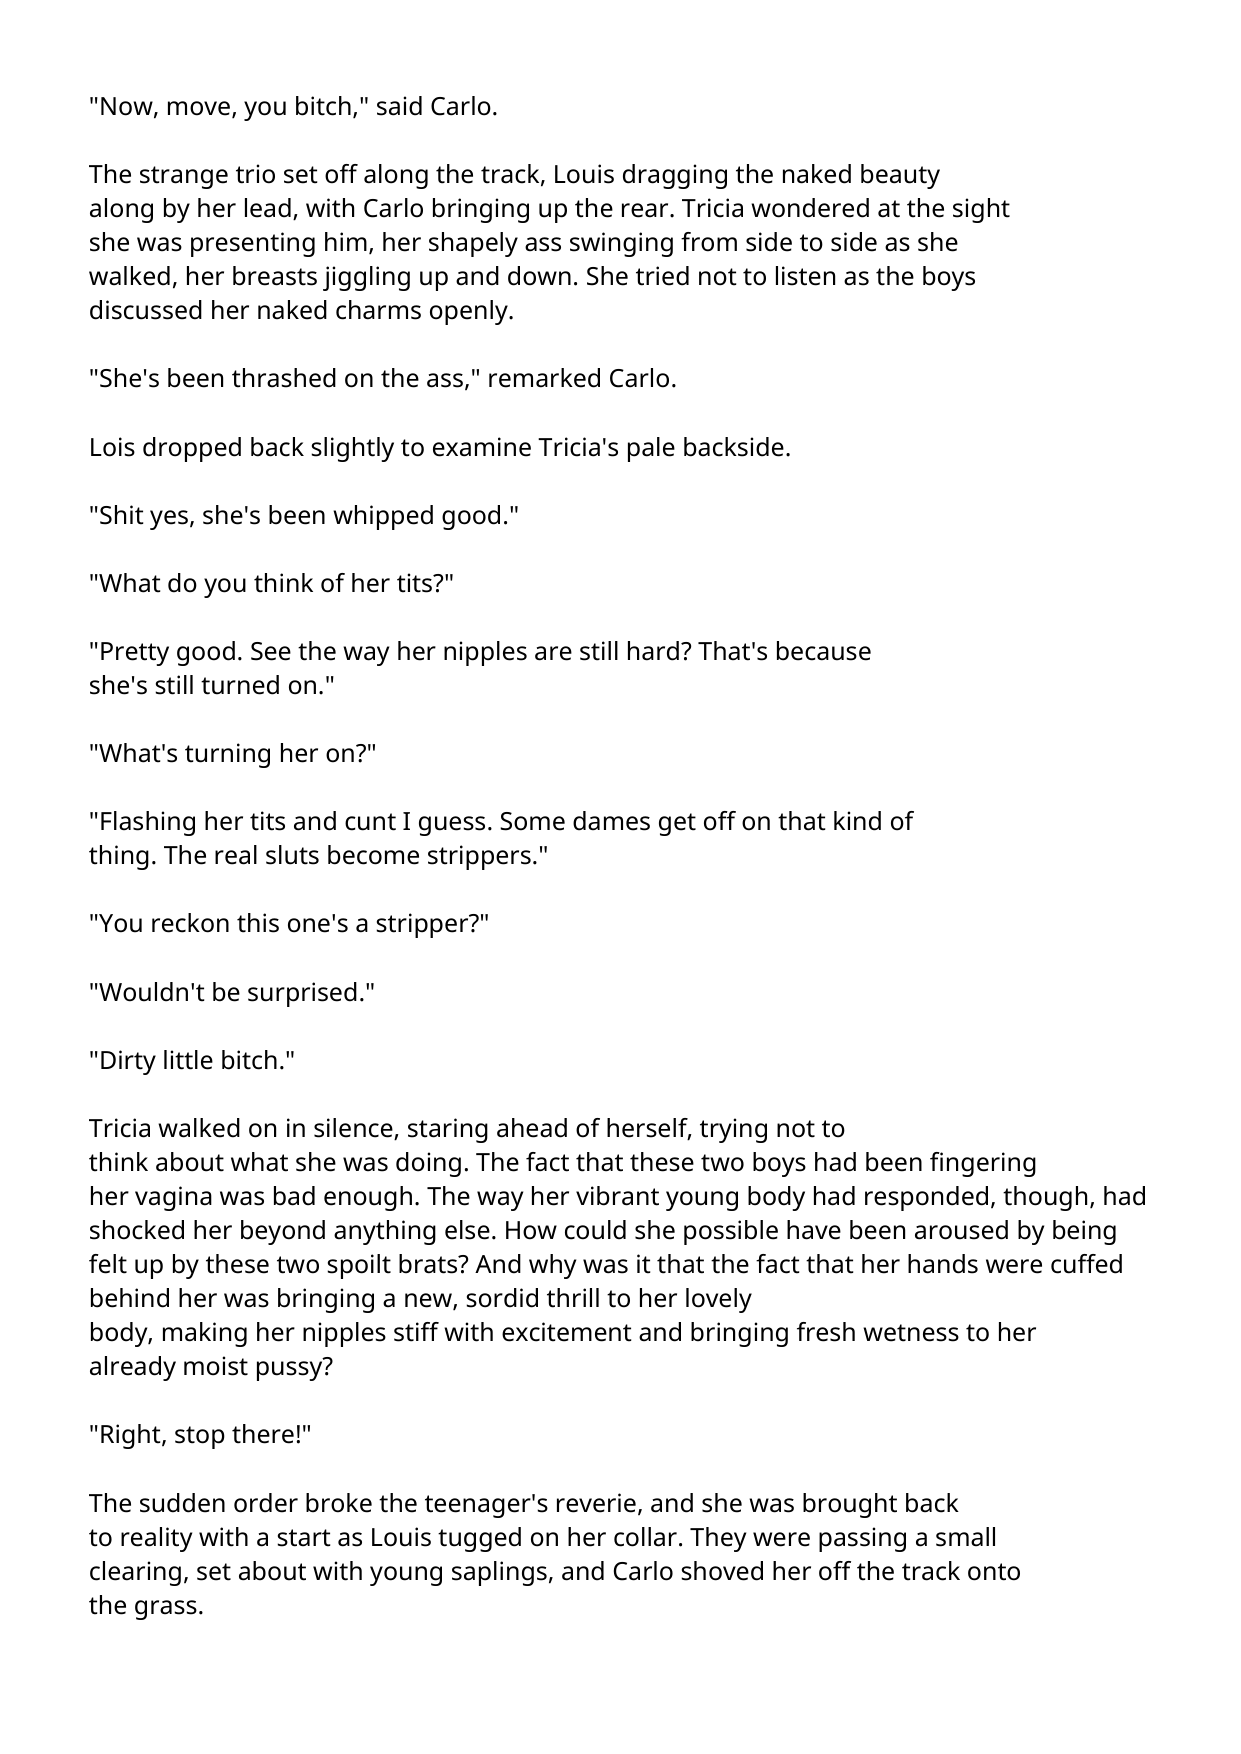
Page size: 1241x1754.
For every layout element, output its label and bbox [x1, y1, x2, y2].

text [89, 89, 1152, 1656]
